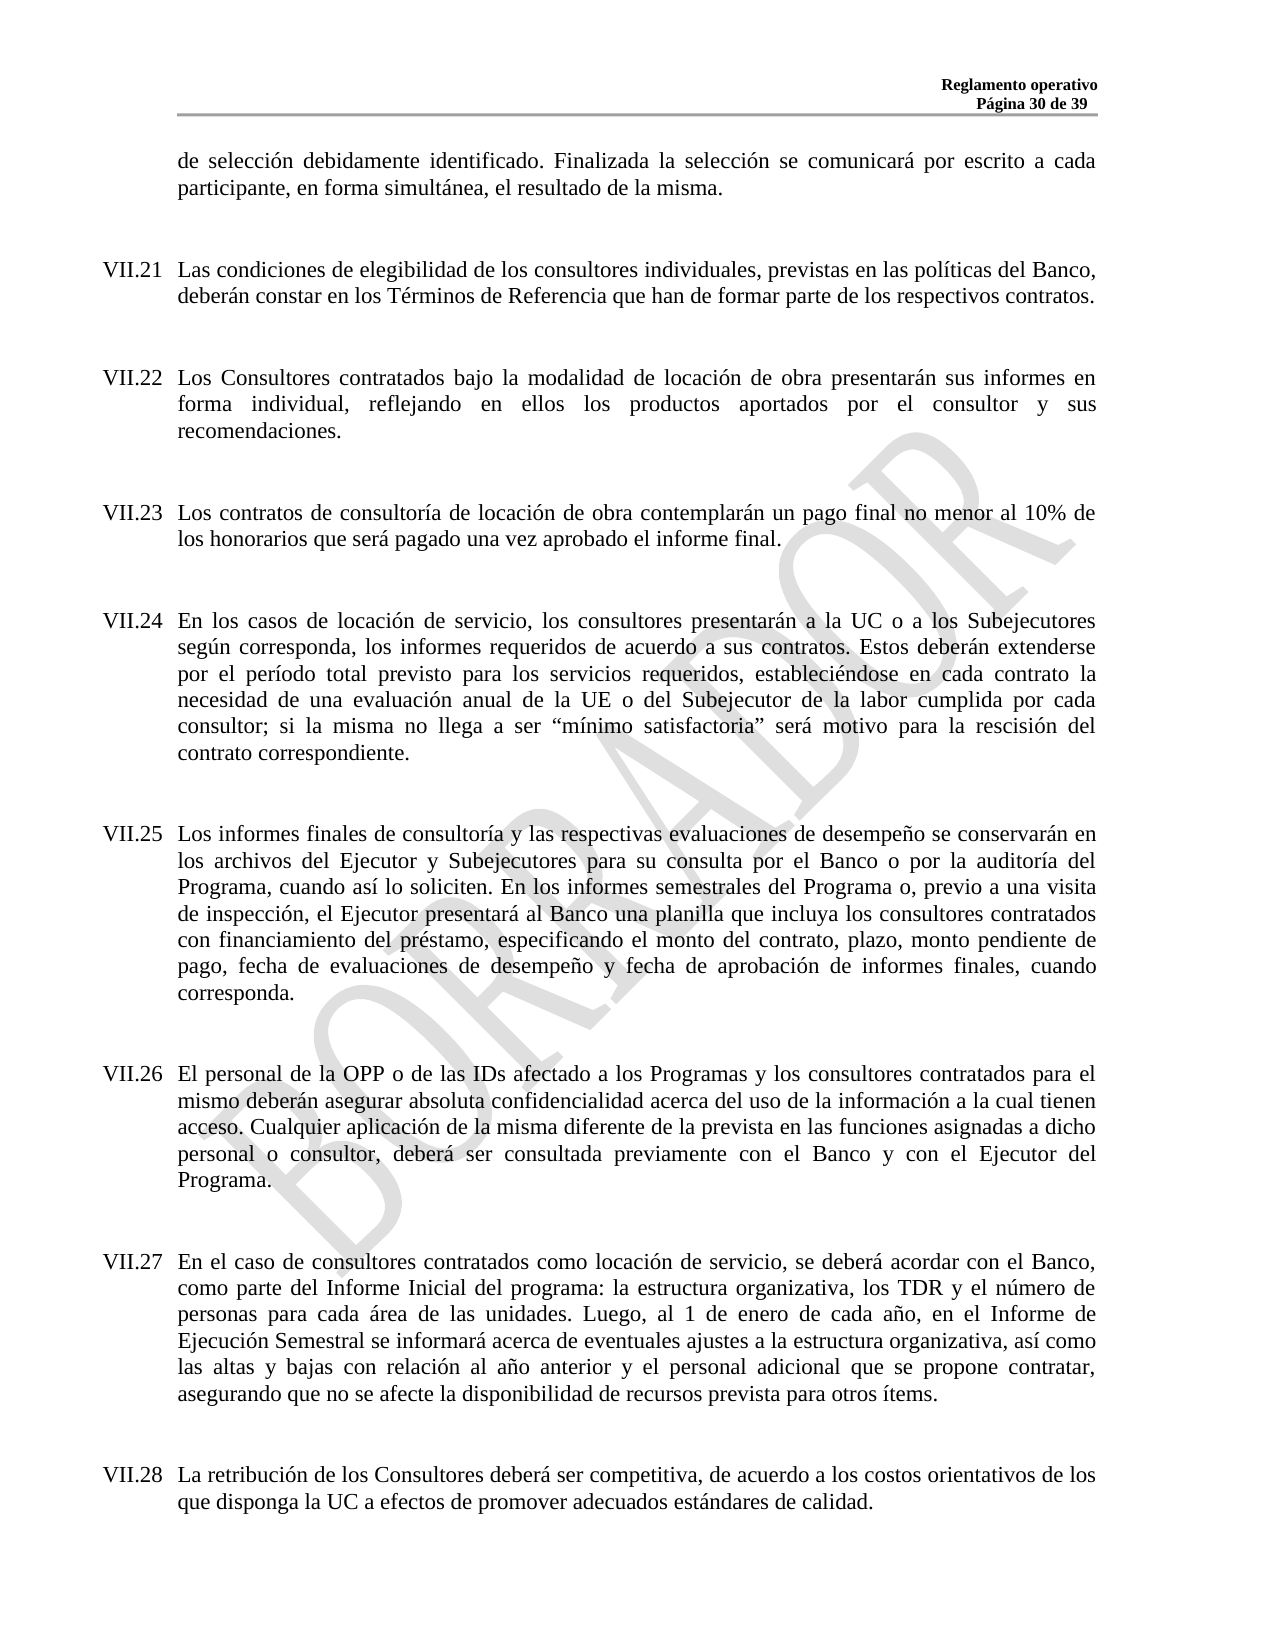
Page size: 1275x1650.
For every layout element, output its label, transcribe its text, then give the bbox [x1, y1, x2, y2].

text Los contratos de consultoría de locación de obra contemplarán un pago final no menor al 10% de los honorarios que será pagado una vez aprobado el informe final. [102, 499, 1098, 551]
text En los casos de locación de servicio, los consultores presentarán a la UC o a los Subejecutores según corresponda, los informes requeridos de acuerdo a sus contratos. Estos deberán extenderse por el período total previsto para los servicios requeridos, estableciéndose en cada contrato la necesidad de una evaluación anual de la UE o del Subejecutor de la labor cumplida por cada consultor; si la misma no llega a ser “mínimo satisfactoria” será motivo para la rescisión del contrato correspondiente. [102, 607, 1098, 765]
text La retribución de los Consultores deberá ser competitiva, de acuerdo a los costos orientativos de los que disponga la UC a efectos de promover adecuados estándares de calidad. [102, 1461, 1098, 1514]
text En el caso de consultores contratados como locación de servicio, se deberá acordar con el Banco, como parte del Informe Inicial del programa: la estructura organizativa, los TDR y el número de personas para cada área de las unidades. Luego, al 1 de enero de cada año, en el Informe de Ejecución Semestral se informará acerca de eventuales ajustes a la estructura organizativa, así como las altas y bajas con relación al año anterior y el personal adicional que se propone contratar, asegurando que no se afecte la disponibilidad de recursos prevista para otros ítems. [102, 1248, 1098, 1406]
text Los informes finales de consultoría y las respectivas evaluaciones de desempeño se conservarán en los archivos del Ejecutor y Subejecutores para su consulta por el Banco o por la auditoría del Programa, cuando así lo soliciten. En los informes semestrales del Programa o, previo a una visita de inspección, el Ejecutor presentará al Banco una planilla que incluya los consultores contratados con financiamiento del préstamo, especificando el monto del contrato, plazo, monto pendiente de pago, fecha de evaluaciones de desempeño y fecha de aprobación de informes finales, cuando corresponda. [102, 821, 1098, 1005]
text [102, 148, 1098, 200]
text Los Consultores contratados bajo la modalidad de locación de obra presentarán sus informes en forma individual, reflejando en ellos los productos aportados por el consultor y sus recomendaciones. [102, 364, 1098, 443]
text El personal de la OPP o de las IDs afectado a los Programas y los consultores contratados para el mismo deberán asegurar absoluta confidencialidad acerca del uso de la información a la cual tienen acceso. Cualquier aplicación de la misma diferente de la prevista en las funciones asignadas a dicho personal o consultor, deberá ser consultada previamente con el Banco y con el Ejecutor del Programa. [102, 1061, 1098, 1192]
text Las condiciones de elegibilidad de los consultores individuales, previstas en las políticas del Banco, deberán constar en los Términos de Referencia que han de formar parte de los respectivos contratos. [102, 256, 1098, 308]
